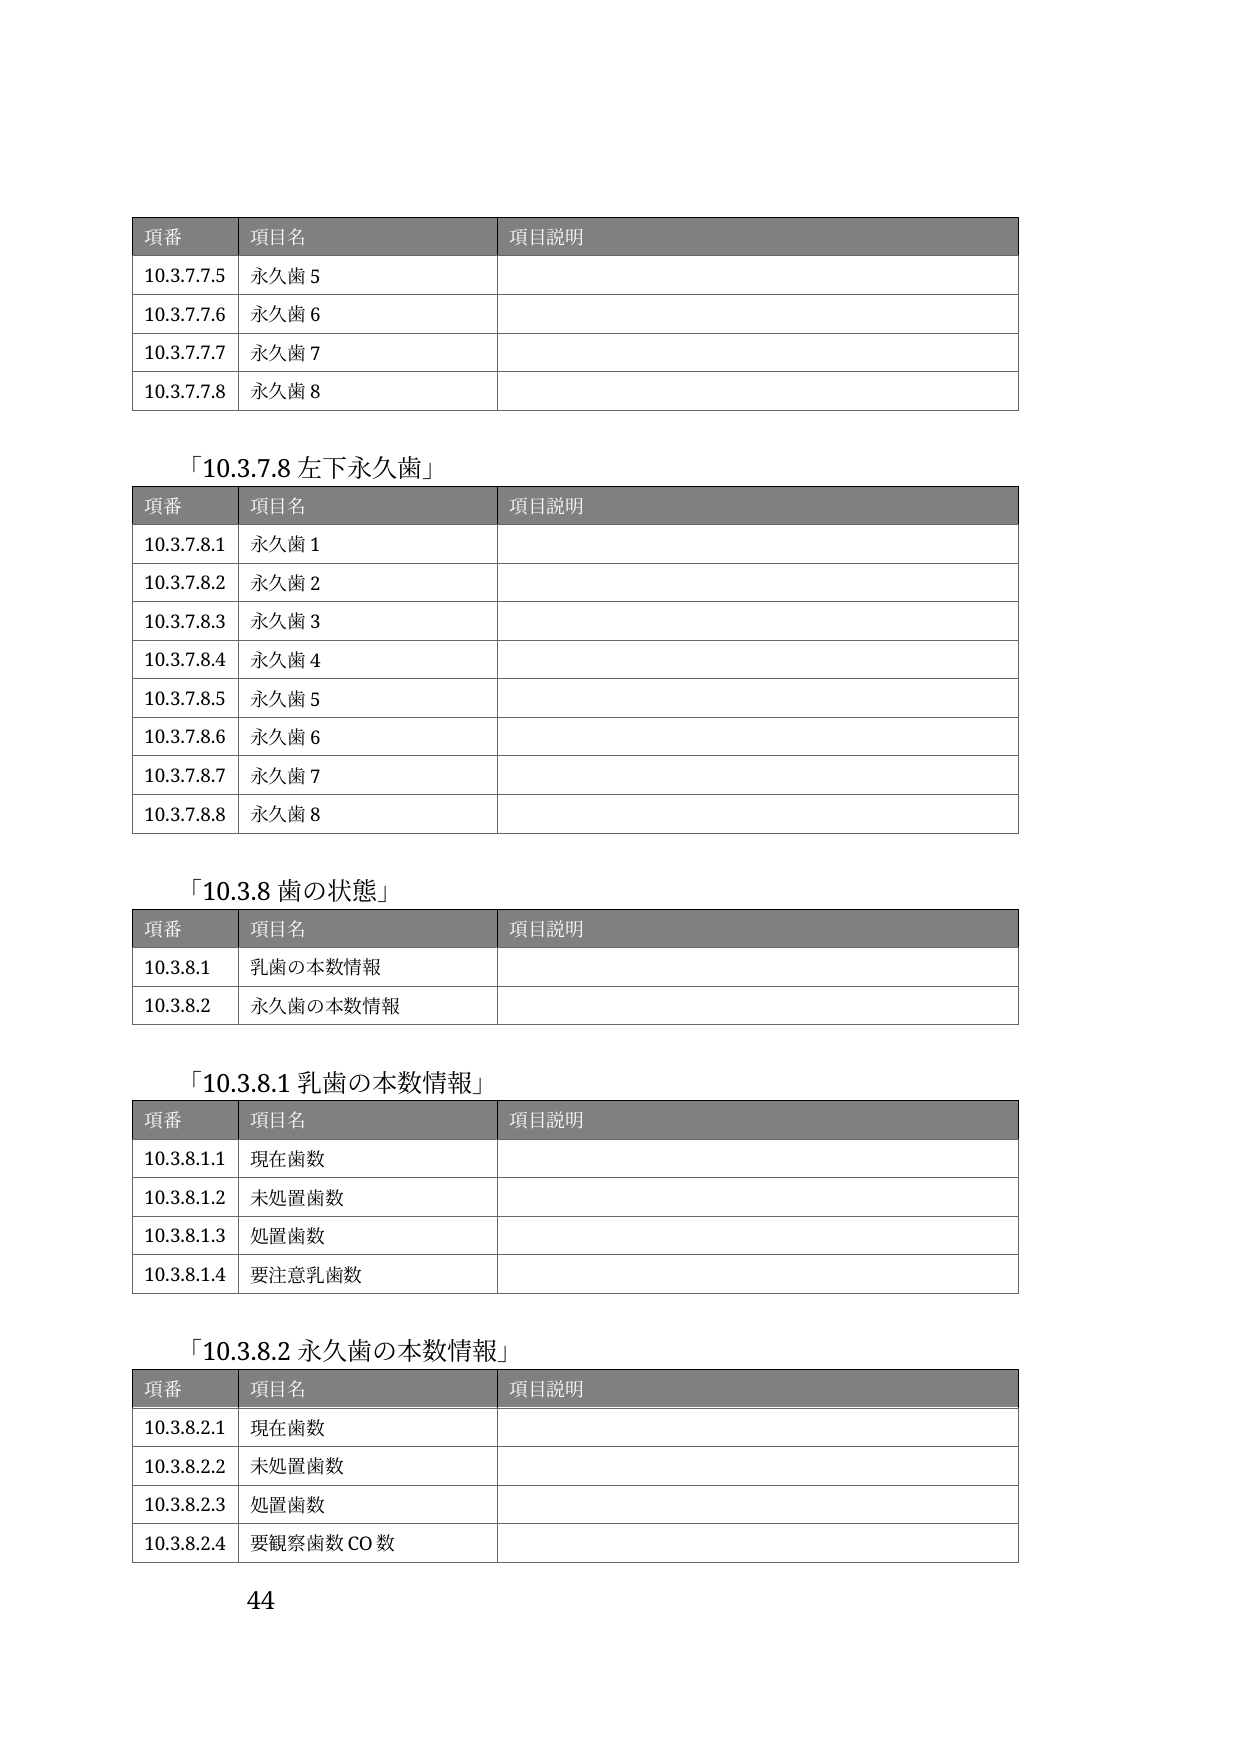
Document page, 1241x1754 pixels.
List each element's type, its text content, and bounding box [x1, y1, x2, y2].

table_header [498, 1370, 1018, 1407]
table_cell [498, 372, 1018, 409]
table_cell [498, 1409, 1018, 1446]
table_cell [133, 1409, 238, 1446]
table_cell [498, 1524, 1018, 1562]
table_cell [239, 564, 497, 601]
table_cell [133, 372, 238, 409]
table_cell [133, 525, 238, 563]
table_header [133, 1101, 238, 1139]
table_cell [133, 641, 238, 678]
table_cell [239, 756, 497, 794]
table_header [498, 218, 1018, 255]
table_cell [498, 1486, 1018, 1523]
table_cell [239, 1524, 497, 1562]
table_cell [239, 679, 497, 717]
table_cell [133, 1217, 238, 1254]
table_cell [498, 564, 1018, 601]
text 「10.3.8.2 永久歯の本数情報」 [177, 1331, 1063, 1369]
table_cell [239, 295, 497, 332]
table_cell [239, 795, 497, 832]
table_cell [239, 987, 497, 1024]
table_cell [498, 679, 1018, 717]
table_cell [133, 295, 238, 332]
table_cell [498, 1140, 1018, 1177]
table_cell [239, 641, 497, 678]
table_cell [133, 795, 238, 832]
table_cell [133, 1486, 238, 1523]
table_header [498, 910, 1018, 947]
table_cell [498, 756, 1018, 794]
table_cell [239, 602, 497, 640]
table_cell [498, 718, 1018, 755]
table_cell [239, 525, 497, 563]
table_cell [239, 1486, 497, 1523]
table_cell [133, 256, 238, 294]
text 「10.3.8.1 乳歯の本数情報」 [177, 1063, 1063, 1100]
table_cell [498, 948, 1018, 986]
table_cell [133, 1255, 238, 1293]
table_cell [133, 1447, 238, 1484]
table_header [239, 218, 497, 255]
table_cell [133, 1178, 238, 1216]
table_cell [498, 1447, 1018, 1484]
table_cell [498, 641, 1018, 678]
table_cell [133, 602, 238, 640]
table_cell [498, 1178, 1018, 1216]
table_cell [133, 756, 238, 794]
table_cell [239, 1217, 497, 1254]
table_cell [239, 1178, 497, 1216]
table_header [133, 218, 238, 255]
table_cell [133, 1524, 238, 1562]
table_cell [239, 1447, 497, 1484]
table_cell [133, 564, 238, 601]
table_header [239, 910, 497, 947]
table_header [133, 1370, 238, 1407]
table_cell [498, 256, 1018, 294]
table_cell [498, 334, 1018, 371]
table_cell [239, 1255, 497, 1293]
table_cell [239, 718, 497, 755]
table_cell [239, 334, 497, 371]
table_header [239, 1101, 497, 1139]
text 「10.3.8 歯の状態」 [177, 871, 1063, 908]
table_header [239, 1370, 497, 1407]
text 「10.3.7.8 左下永久歯」 [177, 448, 1063, 486]
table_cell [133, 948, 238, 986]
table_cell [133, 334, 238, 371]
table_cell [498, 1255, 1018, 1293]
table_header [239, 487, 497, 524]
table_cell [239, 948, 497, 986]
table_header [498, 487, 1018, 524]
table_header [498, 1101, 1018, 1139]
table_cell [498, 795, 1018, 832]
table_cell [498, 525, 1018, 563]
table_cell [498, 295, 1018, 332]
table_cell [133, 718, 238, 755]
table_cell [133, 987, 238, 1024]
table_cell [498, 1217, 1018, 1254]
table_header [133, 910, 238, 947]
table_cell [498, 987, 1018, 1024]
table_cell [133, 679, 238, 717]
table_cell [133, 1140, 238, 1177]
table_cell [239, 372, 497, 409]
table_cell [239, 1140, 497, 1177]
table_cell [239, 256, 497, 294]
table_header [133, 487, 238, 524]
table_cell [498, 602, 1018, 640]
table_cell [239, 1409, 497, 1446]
